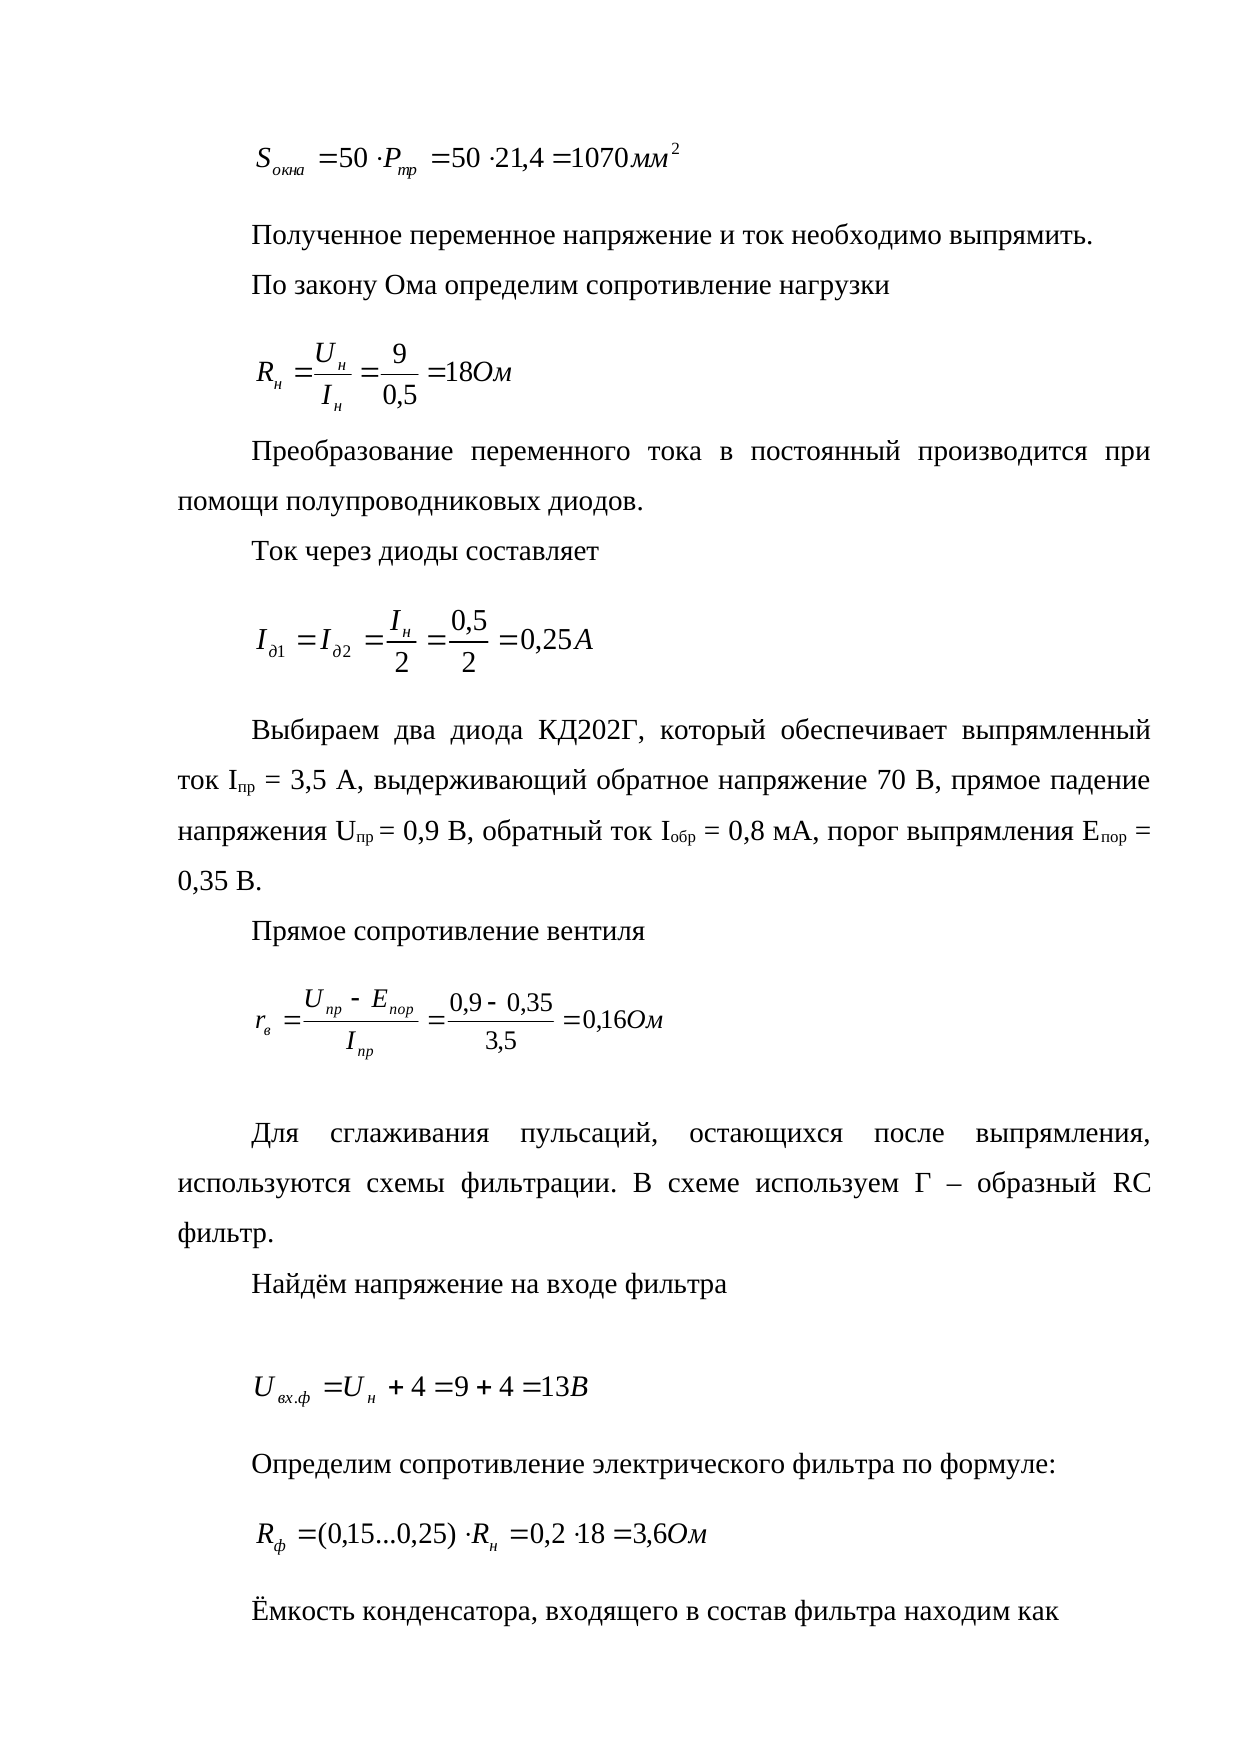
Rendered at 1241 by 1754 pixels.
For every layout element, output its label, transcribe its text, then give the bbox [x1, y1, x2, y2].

text Прямое сопротивление вентиля [177, 913, 1152, 947]
text Выбираем два диода КД202Г, который обеспечивает выпрямленный ток Iпр = 3,5 А, выдерживающий обратное напряжение 70 В, прямое падение напряжения Uпр = 0,9 В, обратный ток Iобр = 0,8 мА, порог выпрямления Епор = 0,35 В. [177, 712, 1152, 897]
text Найдём напряжение на входе фильтра [177, 1266, 1152, 1299]
text Ёмкость конденсатора, входящего в состав фильтра находим как [177, 1593, 1152, 1627]
text По закону Ома определим сопротивление нагрузки [177, 267, 1152, 301]
text Преобразование переменного тока в постоянный производится при помощи полупроводниковых диодов. [177, 433, 1152, 517]
text Полученное переменное напряжение и ток необходимо выпрямить. [177, 217, 1152, 250]
text Для сглаживания пульсаций, остающихся после выпрямления, используются схемы фильтрации. В схеме используем Г – образный RC фильтр. [177, 1115, 1152, 1249]
text Определим сопротивление электрического фильтра по формуле: [177, 1446, 1152, 1479]
text Ток через диоды составляет [177, 533, 1152, 567]
